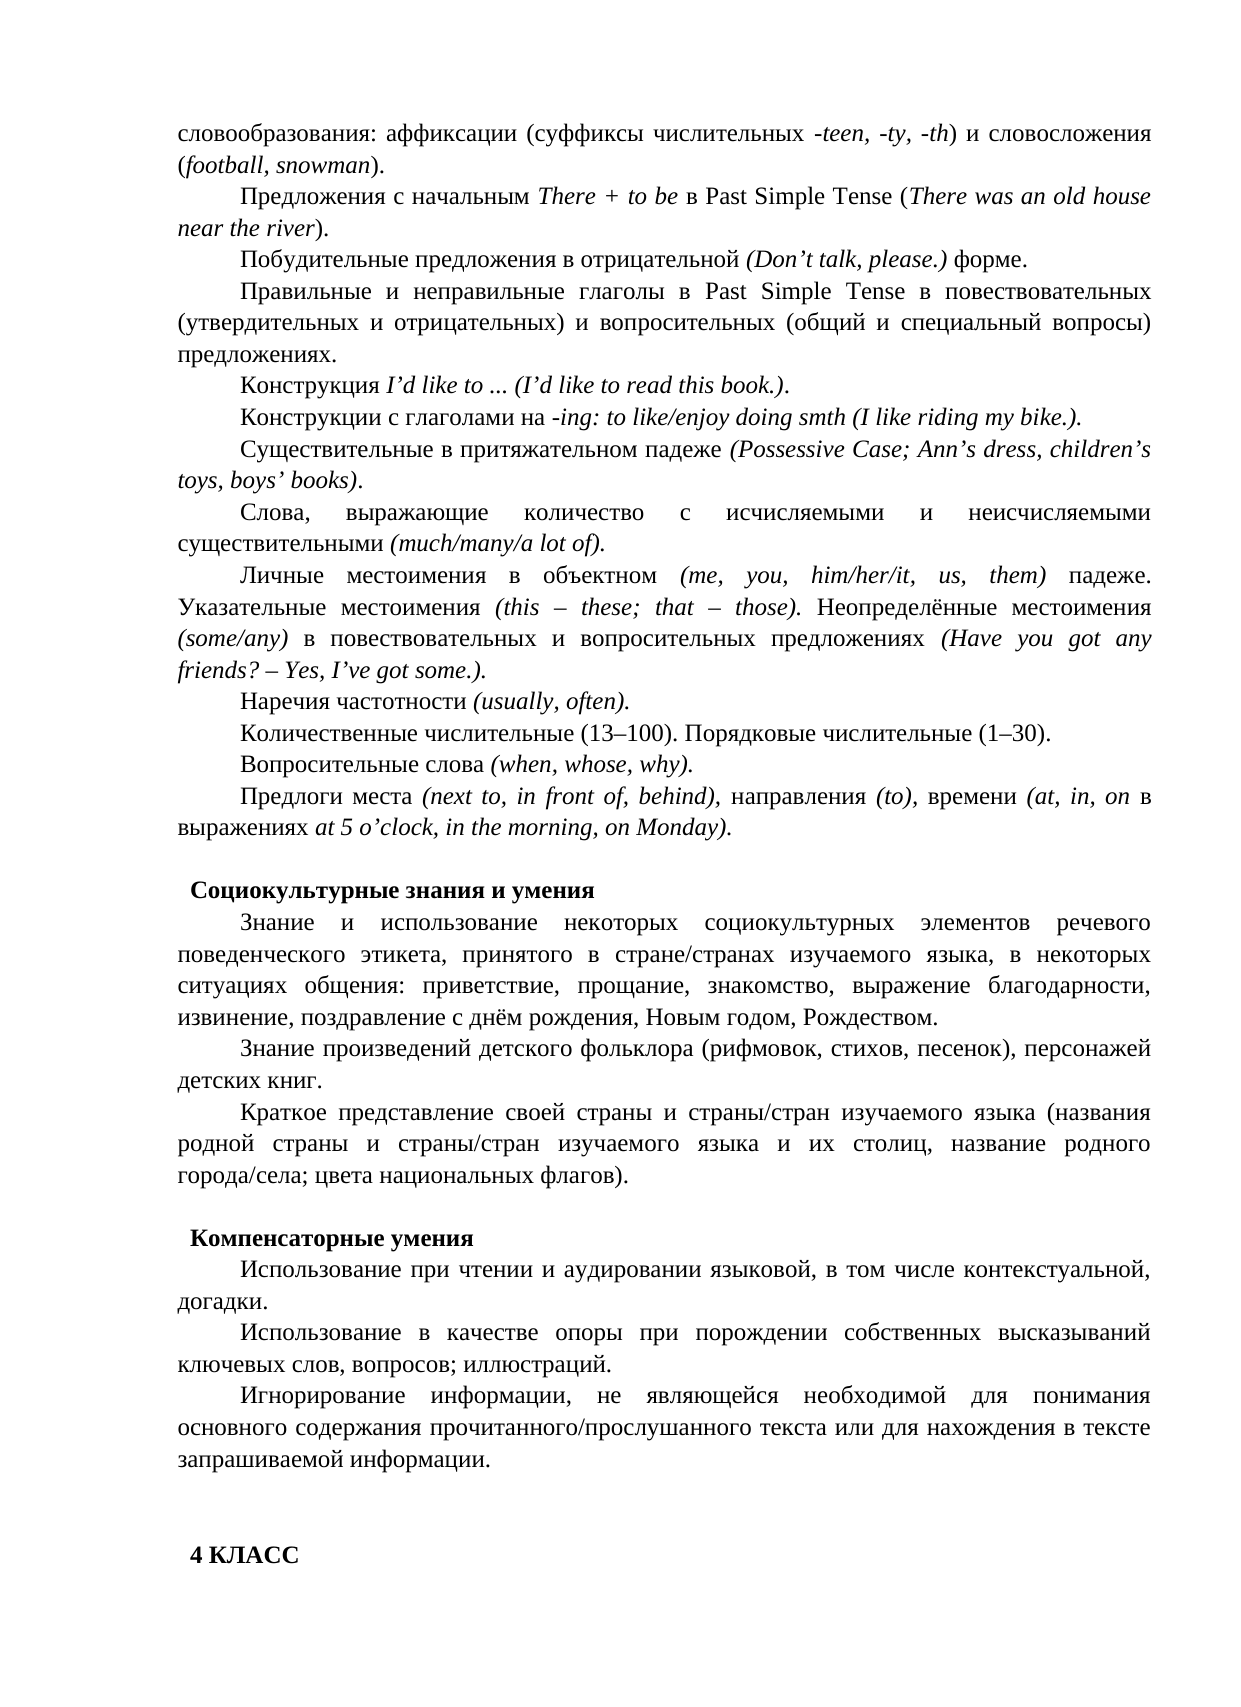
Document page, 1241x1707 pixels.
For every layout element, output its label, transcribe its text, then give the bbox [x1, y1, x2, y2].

text Побудительные предложения в отрицательной (Don’t talk, please.) форме. [177, 244, 1152, 273]
text Компенсаторные умения [190, 1223, 1152, 1252]
text Использование при чтении и аудировании языковой, в том числе контекстуальной, догадки. [177, 1254, 1152, 1315]
text Конструкции с глаголами на -ing: to like/enjoy doing smth (I like riding my bike.). [177, 402, 1152, 431]
text Предложения с начальным There + to be в Past Simple Tense (There was an old house near the river). [177, 181, 1152, 242]
text Предлоги места (next to, in front of, behind), направления (to), времени (at, in, on в выражениях at 5 o’clock, in the morning, on Monday). [177, 781, 1152, 841]
text Игнорирование информации, не являющейся необходимой для понимания основного содержания прочитанного/прослушанного текста или для нахождения в тексте запрашиваемой информации. [177, 1381, 1152, 1472]
text Конструкция I’d like to ... (I’d like to read this book.). [177, 371, 1152, 399]
text Слова, выражающие количество с исчисляемыми и неисчисляемыми существительными (much/many/a lot of). [177, 497, 1152, 557]
text Существительные в притяжательном падеже (Possessive Case; Ann’s dress, children’s toys, boys’ books). [177, 434, 1152, 494]
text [177, 118, 1152, 178]
text Вопросительные слова (when, whose, why). [177, 749, 1152, 778]
text Краткое представление своей страны и страны/стран изучаемого языка (названия родной страны и страны/стран изучаемого языка и их столиц, название родного города/села; цвета национальных флагов). [177, 1097, 1152, 1188]
text Знание произведений детского фольклора (рифмовок, стихов, песенок), персонажей детских книг. [177, 1033, 1152, 1094]
text Личные местоимения в объектном (me, you, him/her/it, us, them) падеже. Указательные местоимения (this – these; that – those). Неопределённые местоимения (some/any) в повествовательных и вопросительных предложениях (Have you got any friends? – Yes, I’ve got some.). [177, 560, 1152, 683]
text Наречия частотности (usually, often). [177, 686, 1152, 715]
text Знание и использование некоторых социокультурных элементов речевого поведенческого этикета, принятого в стране/странах изучаемого языка, в некоторых ситуациях общения: приветствие, прощание, знакомство, выражение благодарности, извинение, поздравление с днём рождения, Новым годом, Рождеством. [177, 907, 1152, 1031]
text Правильные и неправильные глаголы в Past Simple Tense в повествовательных (утвердительных и отрицательных) и вопросительных (общий и специальный вопросы) предложениях. [177, 276, 1152, 368]
text Социокультурные знания и умения [190, 876, 1152, 904]
text Количественные числительные (13–100). Порядковые числительные (1–30). [177, 718, 1152, 747]
text Использование в качестве опоры при порождении собственных высказываний ключевых слов, вопросов; иллюстраций. [177, 1317, 1152, 1378]
text 4 КЛАСС [190, 1540, 1152, 1569]
